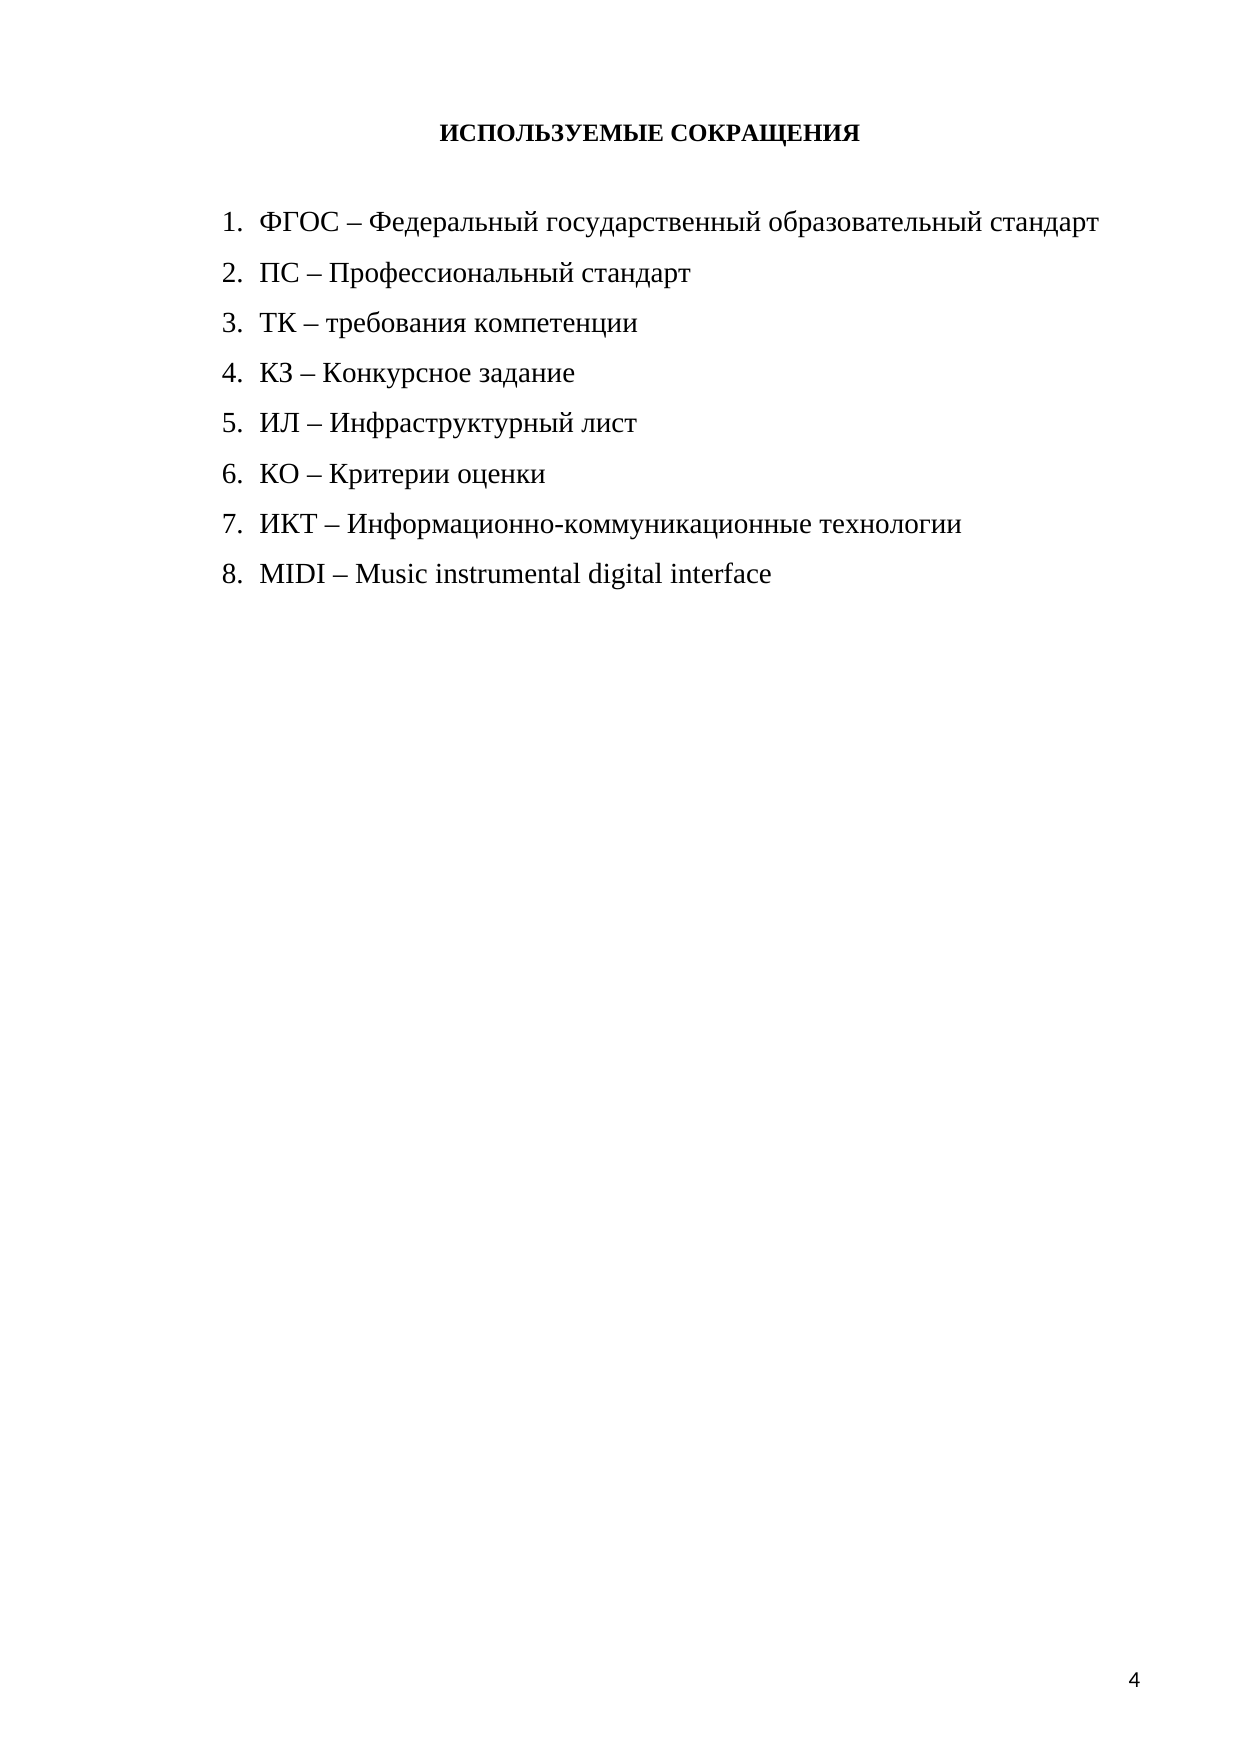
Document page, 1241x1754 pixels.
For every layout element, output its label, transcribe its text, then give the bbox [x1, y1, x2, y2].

list КЗ – Конкурсное задание [222, 355, 1152, 389]
list КО – Критерии оценки [222, 456, 1152, 489]
list ПС – Профессиональный стандарт [222, 255, 1152, 288]
list ФГОС – Федеральный государственный образовательный стандарт [222, 204, 1152, 238]
list ТК – требования компетенции [222, 305, 1152, 338]
list ИКТ – Информационно-коммуникационные технологии [222, 506, 1152, 540]
list ИСПОЛЬЗУЕМЫЕ СОКРАЩЕНИЯ [148, 118, 1152, 147]
list MIDI – Music instrumental digital interface [222, 557, 1152, 590]
list ИЛ – Инфраструктурный лист [222, 406, 1152, 439]
